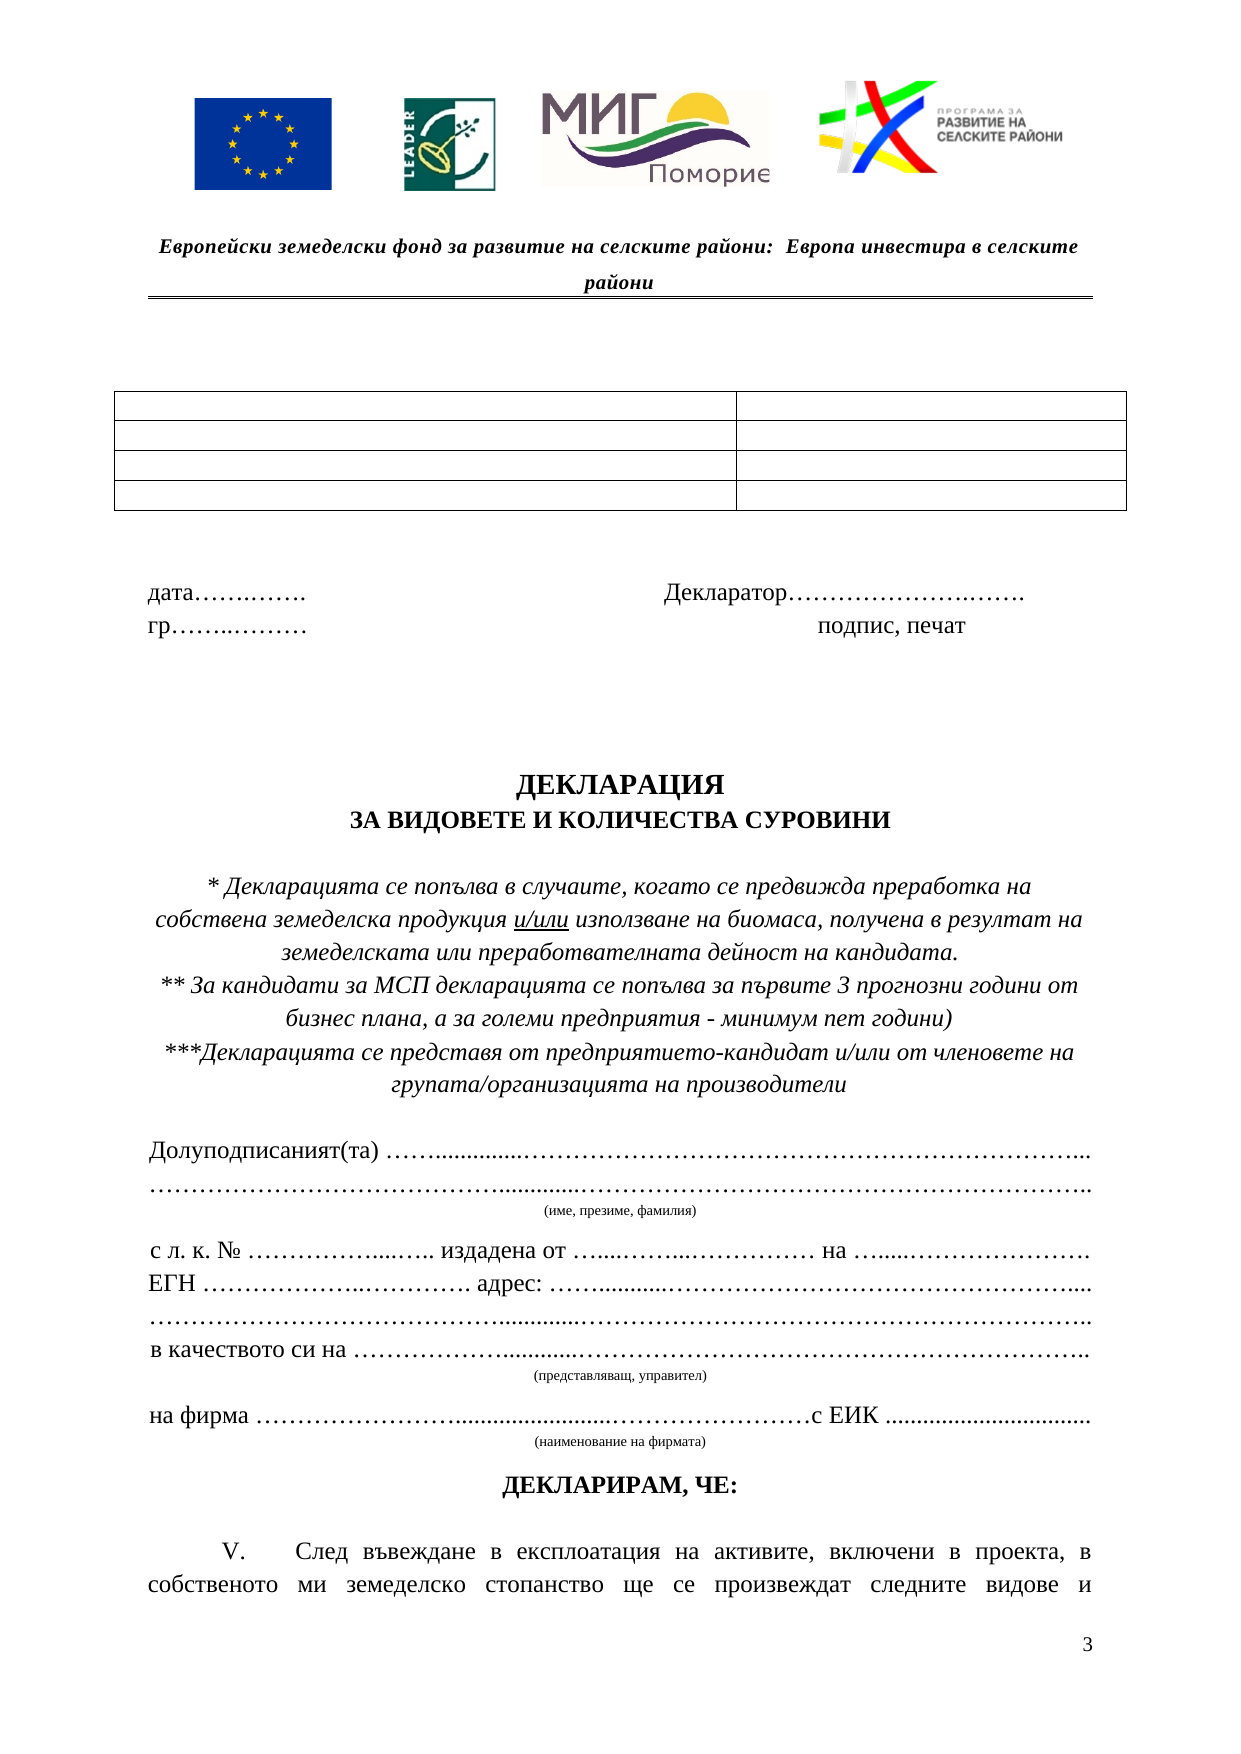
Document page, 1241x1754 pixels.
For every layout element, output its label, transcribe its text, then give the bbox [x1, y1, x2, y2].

text гр……..……… подпис, печат [148, 610, 1093, 639]
text дата…….……. Декларатор………………….……. [148, 577, 1093, 606]
text Долуподписаният(та) ……..............…………………………………………………………... [148, 1136, 1093, 1164]
picture [404, 98, 496, 191]
text …………………………………….............…………………………………………………….. [148, 1169, 1093, 1197]
table_cell [115, 421, 736, 450]
text ***Декларацията се представя от предприятието-кандидат и/или от членовете на групата/организацията на производители [148, 1037, 1093, 1098]
text * Декларацията се попълва в случаите, когато се предвижда преработка на собствена земеделска продукция и/или използване на биомаса, получена в резултат на земеделската или преработвателната дейност на кандидата. [148, 871, 1093, 966]
table_cell [737, 451, 1126, 480]
text на фирма …………………….........................……………………с ЕИК ................................. [148, 1400, 1093, 1428]
table_cell [737, 421, 1126, 450]
picture [541, 91, 770, 187]
picture [194, 98, 332, 190]
table_cell [115, 481, 736, 510]
table_cell [115, 392, 736, 420]
text …………………………………….............…………………………………………………….. [148, 1301, 1093, 1329]
text с л. к. № ……………....….. издадена от …....……...…………… на ….....…………………. [148, 1235, 1093, 1263]
text ДЕКЛАРАЦИЯ [148, 767, 1093, 800]
table_cell [737, 392, 1126, 420]
text (наименование на фирмата) [148, 1433, 1093, 1462]
picture [806, 73, 1073, 180]
text в качеството си на ………………............…………………………………………………….. [148, 1334, 1093, 1362]
text (представляващ, управител) [148, 1367, 1093, 1396]
table_cell [737, 481, 1126, 510]
text ЗА ВИДОВЕТЕ И КОЛИЧЕСТВА СУРОВИНИ [148, 805, 1093, 834]
text ЕГН ………………..…………. адрес: ……...........………………………………………….... [148, 1268, 1093, 1296]
text (име, презиме, фамилия) [148, 1202, 1093, 1230]
text ДЕКЛАРИРАМ, ЧЕ: [148, 1470, 1093, 1499]
text ** За кандидати за МСП декларацията се попълва за първите 3 прогнозни години от бизнес плана, а за големи предприятия - минимум пет години) [148, 971, 1093, 1032]
table_cell [115, 451, 736, 480]
